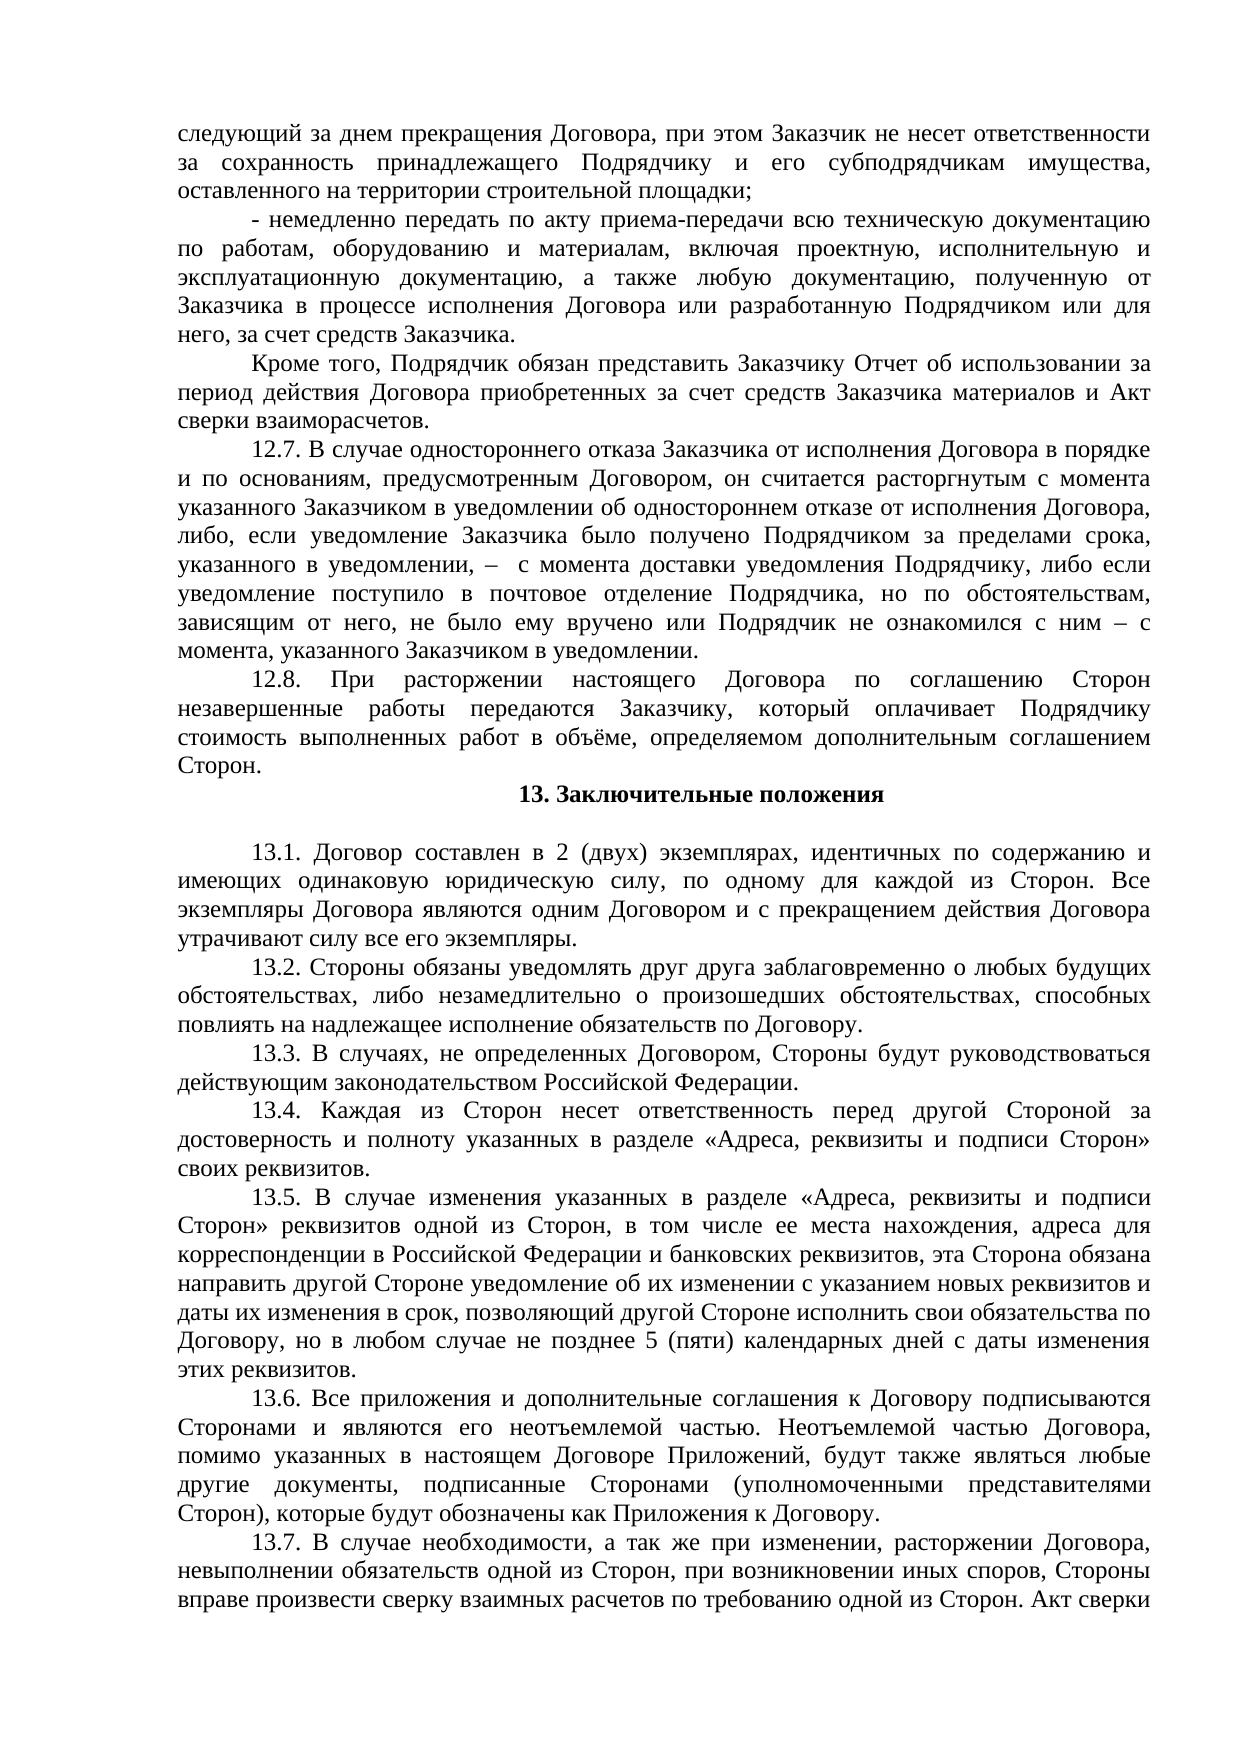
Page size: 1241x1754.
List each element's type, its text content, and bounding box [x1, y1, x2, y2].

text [177, 118, 1152, 204]
text 13.3. В случаях, не определенных Договором, Стороны будут руководствоваться действующим законодательством Российской Федерации. [177, 1038, 1152, 1096]
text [177, 1527, 1152, 1613]
text 13.5. В случае изменения указанных в разделе «Адреса, реквизиты и подписи Сторон» реквизитов одной из Сторон, в том числе ее места нахождения, адреса для корреспонденции в Российской Федерации и банковских реквизитов, эта Сторона обязана направить другой Стороне уведомление об их изменении с указанием новых реквизитов и даты их изменения в срок, позволяющий другой Стороне исполнить свои обязательства по Договору, но в любом случае не позднее 5 (пяти) календарных дней с даты изменения этих реквизитов. [177, 1182, 1152, 1383]
text - немедленно передать по акту приема-передачи всю техническую документацию по работам, оборудованию и материалам, включая проектную, исполнительную и эксплуатационную документацию, а также любую документацию, полученную от Заказчика в процессе исполнения Договора или разработанную Подрядчиком или для него, за счет средств Заказчика. [177, 204, 1152, 348]
text 13.6. Все приложения и дополнительные соглашения к Договору подписываются Сторонами и являются его неотъемлемой частью. Неотъемлемой частью Договора, помимо указанных в настоящем Договоре Приложений, будут также являться любые другие документы, подписанные Сторонами (уполномоченными представителями Сторон), которые будут обозначены как Приложения к Договору. [177, 1383, 1152, 1527]
text Кроме того, Подрядчик обязан представить Заказчику Отчет об использовании за период действия Договора приобретенных за счет средств Заказчика материалов и Акт сверки взаиморасчетов. [177, 348, 1152, 434]
text 13.4. Каждая из Сторон несет ответственность перед другой Стороной за достоверность и полноту указанных в разделе «Адреса, реквизиты и подписи Сторон» своих реквизитов. [177, 1096, 1152, 1182]
text 12.7. В случае одностороннего отказа Заказчика от исполнения Договора в порядке и по основаниям, предусмотренным Договором, он считается расторгнутым с момента указанного Заказчиком в уведомлении об одностороннем отказе от исполнения Договора, либо, если уведомление Заказчика было получено Подрядчиком за пределами срока, указанного в уведомлении, – с момента доставки уведомления Подрядчику, либо если уведомление поступило в почтовое отделение Подрядчика, но по обстоятельствам, зависящим от него, не было ему вручено или Подрядчик не ознакомился с ним – с момента, указанного Заказчиком в уведомлении. [177, 434, 1152, 664]
text 13.1. Договор составлен в 2 (двух) экземплярах, идентичных по содержанию и имеющих одинаковую юридическую силу, по одному для каждой из Сторон. Все экземпляры Договора являются одним Договором и с прекращением действия Договора утрачивают силу все его экземпляры. [177, 837, 1152, 952]
text 12.8. При расторжении настоящего Договора по соглашению Сторон незавершенные работы передаются Заказчику, который оплачивает Подрядчику стоимость выполненных работ в объёме, определяемом дополнительным соглашением Сторон. [177, 664, 1152, 779]
text 13.2. Стороны обязаны уведомлять друг друга заблаговременно о любых будущих обстоятельствах, либо незамедлительно о произошедших обстоятельствах, способных повлиять на надлежащее исполнение обязательств по Договору. [177, 952, 1152, 1038]
text 13. Заключительные положения [177, 779, 1152, 808]
